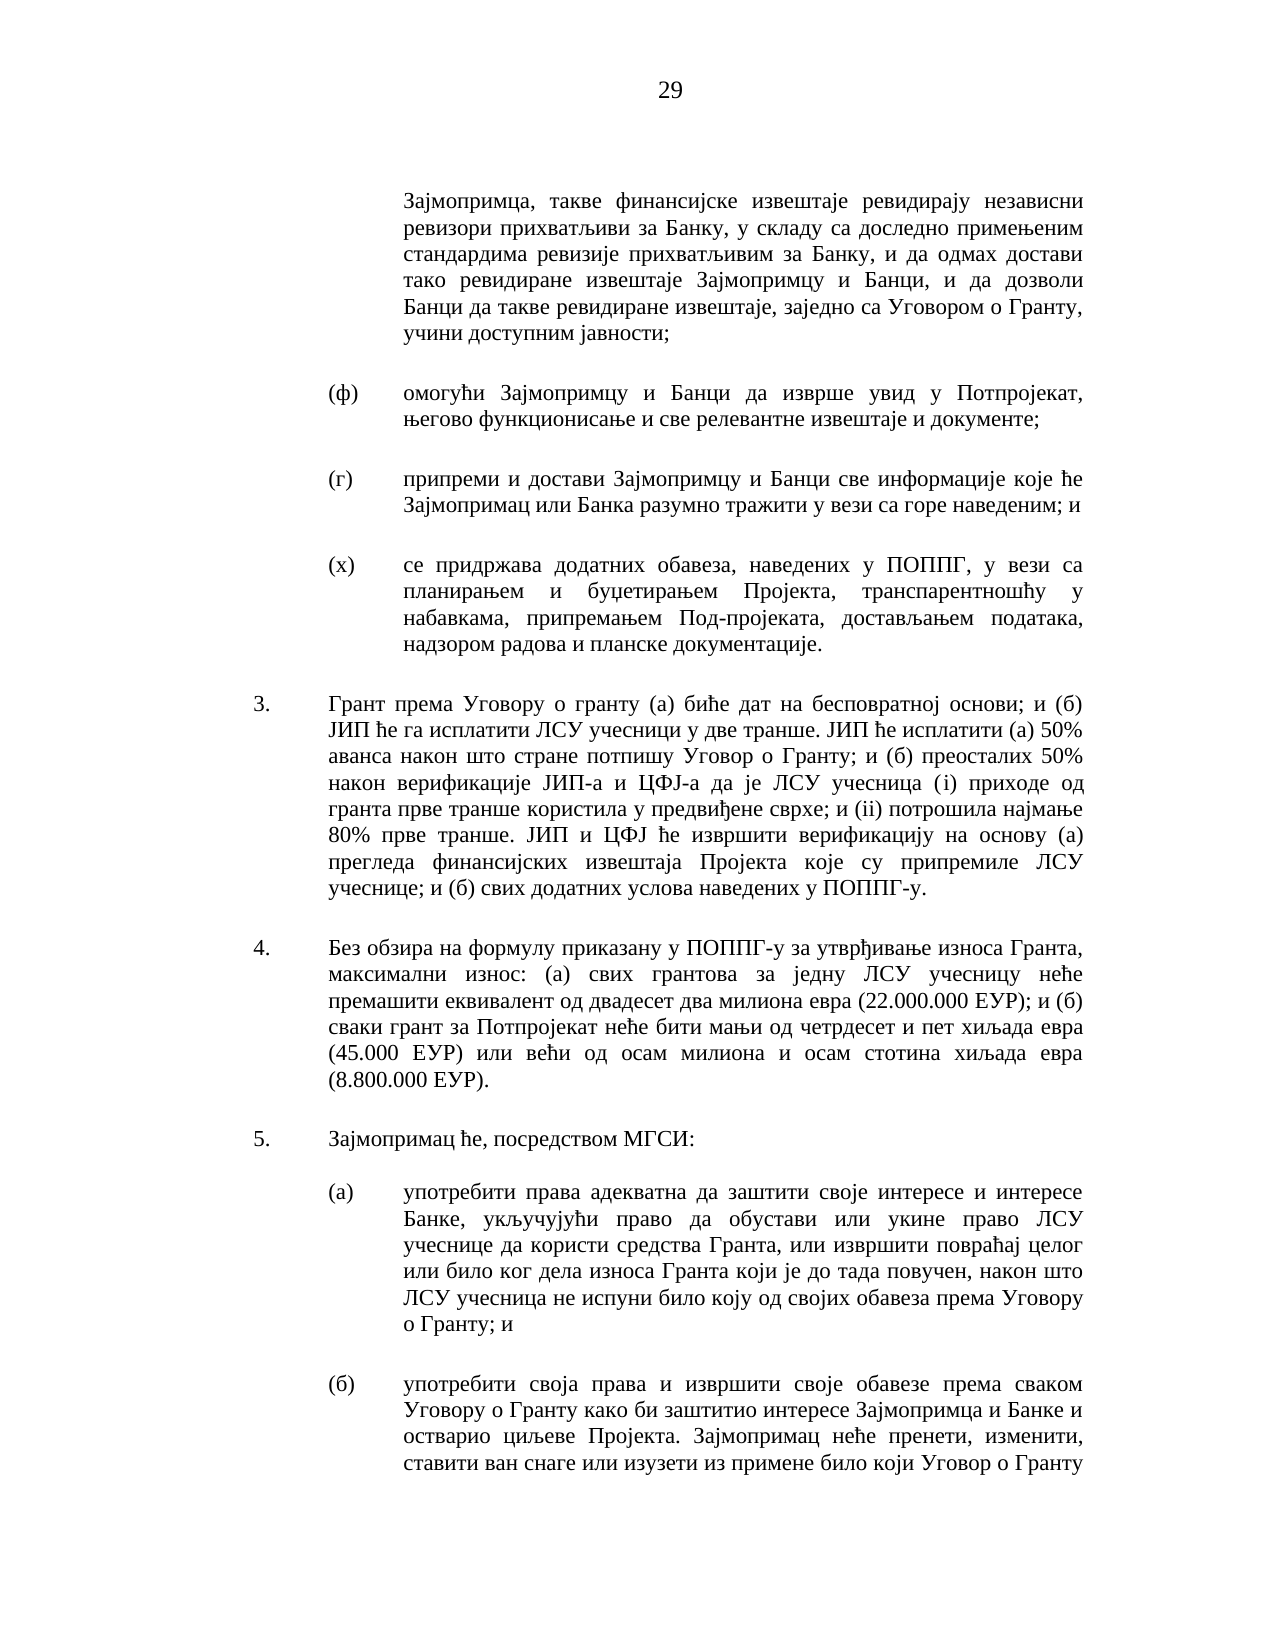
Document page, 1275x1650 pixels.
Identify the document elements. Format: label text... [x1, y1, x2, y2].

text 5. Зајмопримац ће, посредством МГСИ: [253, 1125, 1085, 1152]
list (х) се придржава додатних обавеза, наведених у ПОППГ, у вези са планирањем и буџетирањем Пројекта, транспарентношћу у набавкама, припремањем Под-пројеката, достављањем података, надзором радова и планске документације. [328, 551, 1084, 656]
text 3. Грант према Уговору о гранту (а) биће дат на бесповратној основи; и (б) ЈИП ће га исплатити ЛСУ учесници у две транше. ЈИП ће исплатити (а) 50% аванса након што стране потпишу Уговор о Гранту; и (б) преосталих 50% након верификације ЈИП-а и ЦФЈ-а да је ЛСУ учесница (i) приходе од гранта прве транше користила у предвиђене сврхе; и (ii) потрошила најмање 80% прве транше. ЈИП и ЦФЈ ће извршити верификацију на основу (а) прегледа финансијских извештаја Пројекта које су припремиле ЛСУ учеснице; и (б) свих додатних услова наведених у ПОППГ-у. [253, 690, 1084, 901]
list (г) припреми и достави Зајмопримцу и Банци све информације које ће Зајмопримац или Банка разумно тражити у вези са горе наведеним; и [328, 465, 1084, 518]
list (ф) омогући Зајмопримцу и Банци да изврше увид у Потпројекат, његово функционисање и све релевантне извештаје и документе; [328, 379, 1084, 432]
list (а) употребити права адекватна да заштити своје интересе и интересе Банке, укључујући право да обустави или укине право ЛСУ учеснице да користи средства Гранта, или извршити повраћај целог или било ког дела износа Гранта који је до тада повучен, након што ЛСУ учесница не испуни било коју од својих обавеза према Уговору о Гранту; и [328, 1178, 1084, 1337]
text 4. Без обзира на формулу приказану у ПОППГ-у за утврђивање износа Гранта, максимални износ: (а) свих грантова за једну ЛСУ учесницу неће премашити еквивалент од двадесет два милиона евра (22.000.000 ЕУР); и (б) сваки грант за Потпројекат неће бити мањи од четрдесет и пет хиљада евра (45.000 ЕУР) или већи од осам милиона и осам стотина хиљада евра (8.800.000 ЕУР). [253, 934, 1084, 1092]
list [328, 1370, 1084, 1475]
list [328, 187, 1084, 346]
